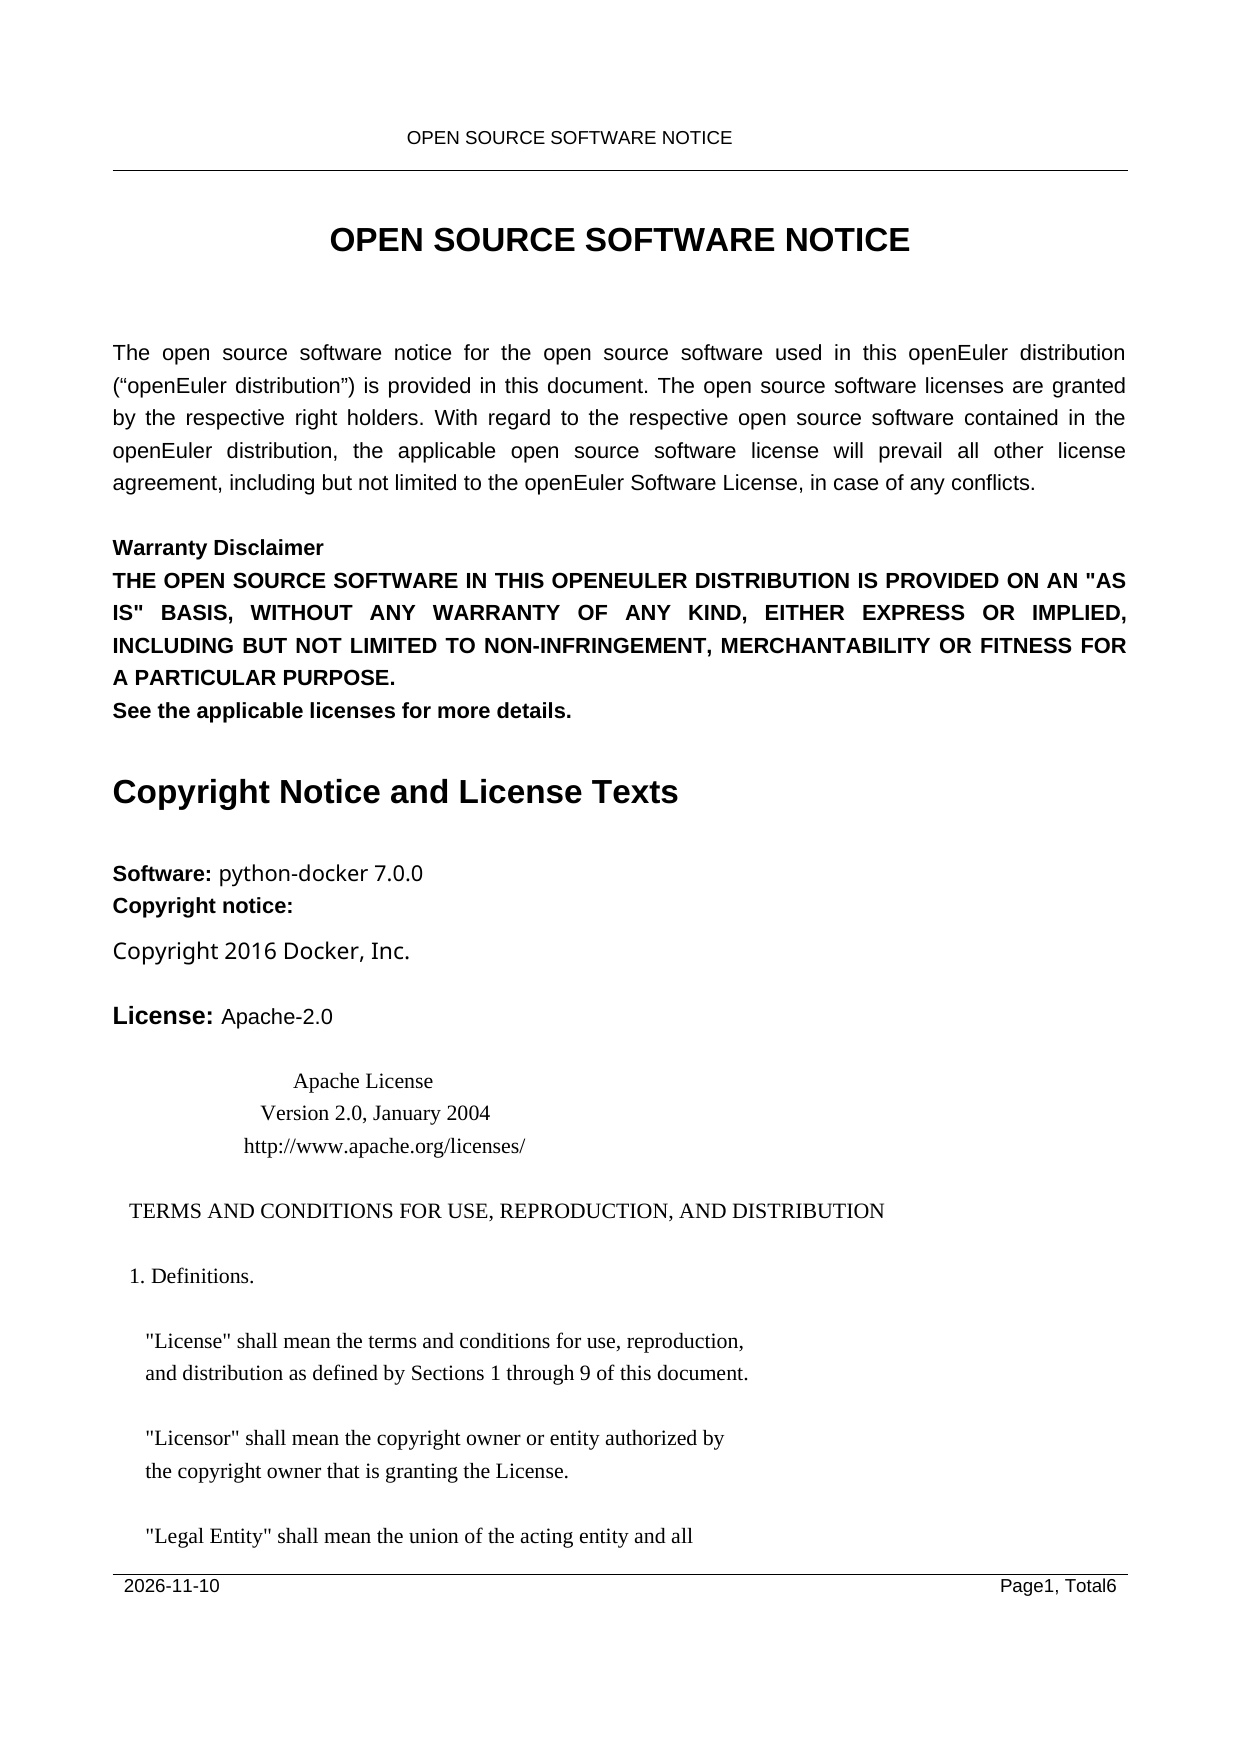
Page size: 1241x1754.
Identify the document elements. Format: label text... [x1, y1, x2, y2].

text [112, 1031, 1128, 1551]
text Warranty Disclaimer [112, 531, 1128, 564]
title Software: python-docker 7.0.0 [112, 856, 1128, 889]
text THE OPEN SOURCE SOFTWARE IN THIS OPENEULER DISTRIBUTION IS PROVIDED ON AN "AS IS" BASIS, WITHOUT ANY WARRANTY OF ANY KIND, EITHER EXPRESS OR IMPLIED, INCLUDING BUT NOT LIMITED TO NON-INFRINGEMENT, MERCHANTABILITY OR FITNESS FOR A PARTICULAR PURPOSE. See the applicable licenses for more details. [112, 564, 1128, 726]
text Copyright Notice and License Texts [112, 759, 1128, 824]
text The open source software notice for the open source software used in this openEuler distribution (“openEuler distribution”) is provided in this document. The open source software licenses are granted by the respective right holders. With regard to the respective open source software contained in the openEuler distribution, the applicable open source software license will prevail all other license agreement, including but not limited to the openEuler Software License, in case of any conflicts. [112, 336, 1128, 499]
text Copyright notice: [112, 889, 1128, 921]
text OPEN SOURCE SOFTWARE NOTICE [112, 206, 1128, 271]
text License: Apache-2.0 [112, 999, 1128, 1031]
text Copyright 2016 Docker, Inc. [112, 934, 1128, 999]
